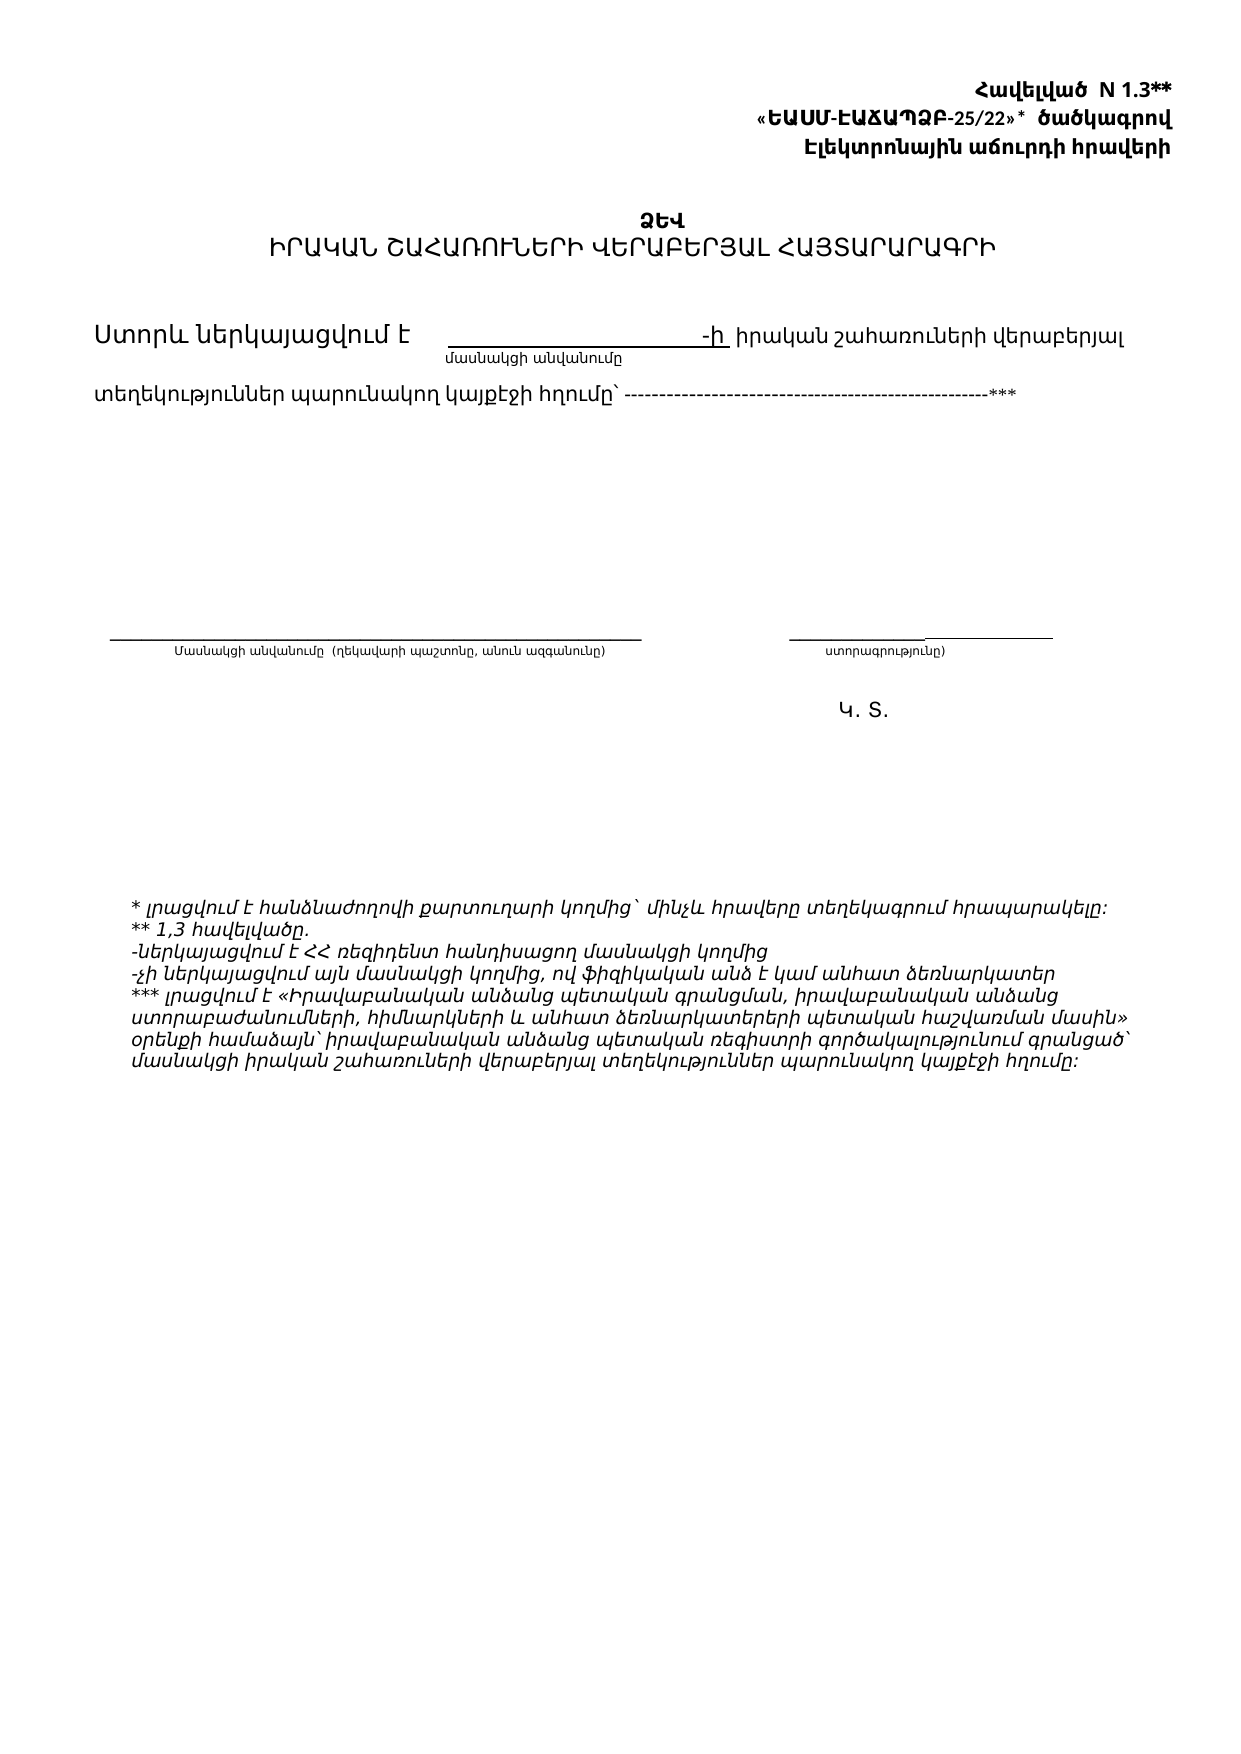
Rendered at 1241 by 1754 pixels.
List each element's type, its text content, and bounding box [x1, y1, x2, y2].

text Էլեկտրոնային աճուրդի հրավերի [94, 132, 1171, 160]
text «ԵԱՍՄ-ԷԱՃԱՊՁԲ-25/22»* ծածկագրով [94, 103, 1171, 132]
text ** 1,3 հավելվածը․ [131, 919, 1171, 941]
text * լրացվում է հանձնաժողովի քարտուղարի կողմից` մինչև հրավերը տեղեկագրում հրապարակելը: [131, 897, 1171, 919]
text Ստորև ներկայացվում է -ի իրական շահառուների վերաբերյալ [94, 321, 1171, 350]
text մասնակցի անվանումը [94, 350, 1171, 379]
text Հավելված N 1.3** [94, 75, 1171, 103]
text Կ. Տ. [94, 698, 1171, 722]
text -ներկայացվում է ՀՀ ռեզիդենտ հանդիսացող մասնակցի կողմից [131, 941, 1171, 963]
text ԻՐԱԿԱՆ ՇԱՀԱՌՈՒՆԵՐԻ ՎԵՐԱԲԵՐՅԱԼ ՀԱՅՏԱՐԱՐԱԳՐԻ [94, 233, 1171, 262]
text *** լրացվում է «Իրավաբանական անձանց պետական գրանցման, իրավաբանական անձանց ստորաբաժանումների, հիմնարկների և անհատ ձեռնարկատերերի պետական հաշվառման մասին» օրենքի համաձայն՝ իրավաբանական անձանց պետական ռեգիստրի գործակալությունում գրանցած՝ մասնակցի իրական շահառուների վերաբերյալ տեղեկություններ պարունակող կայքէջի հղումը: [131, 985, 1171, 1072]
text -չի ներկայացվում այն մասնակցի կողմից, ով ֆիզիկական անձ է կամ անհատ ձեռնարկատեր [131, 963, 1171, 985]
text ___________________________________________________ _____________ Մասնակցի անվանումը (ղեկավարի պաշտոնը, անուն ազգանունը) ստորագրությունը) [94, 617, 1171, 669]
text ՁԵՎ [94, 209, 1171, 233]
text տեղեկություններ պարունակող կայքէջի հղումը՝ ----------------------------------------------------*** [94, 379, 1171, 408]
